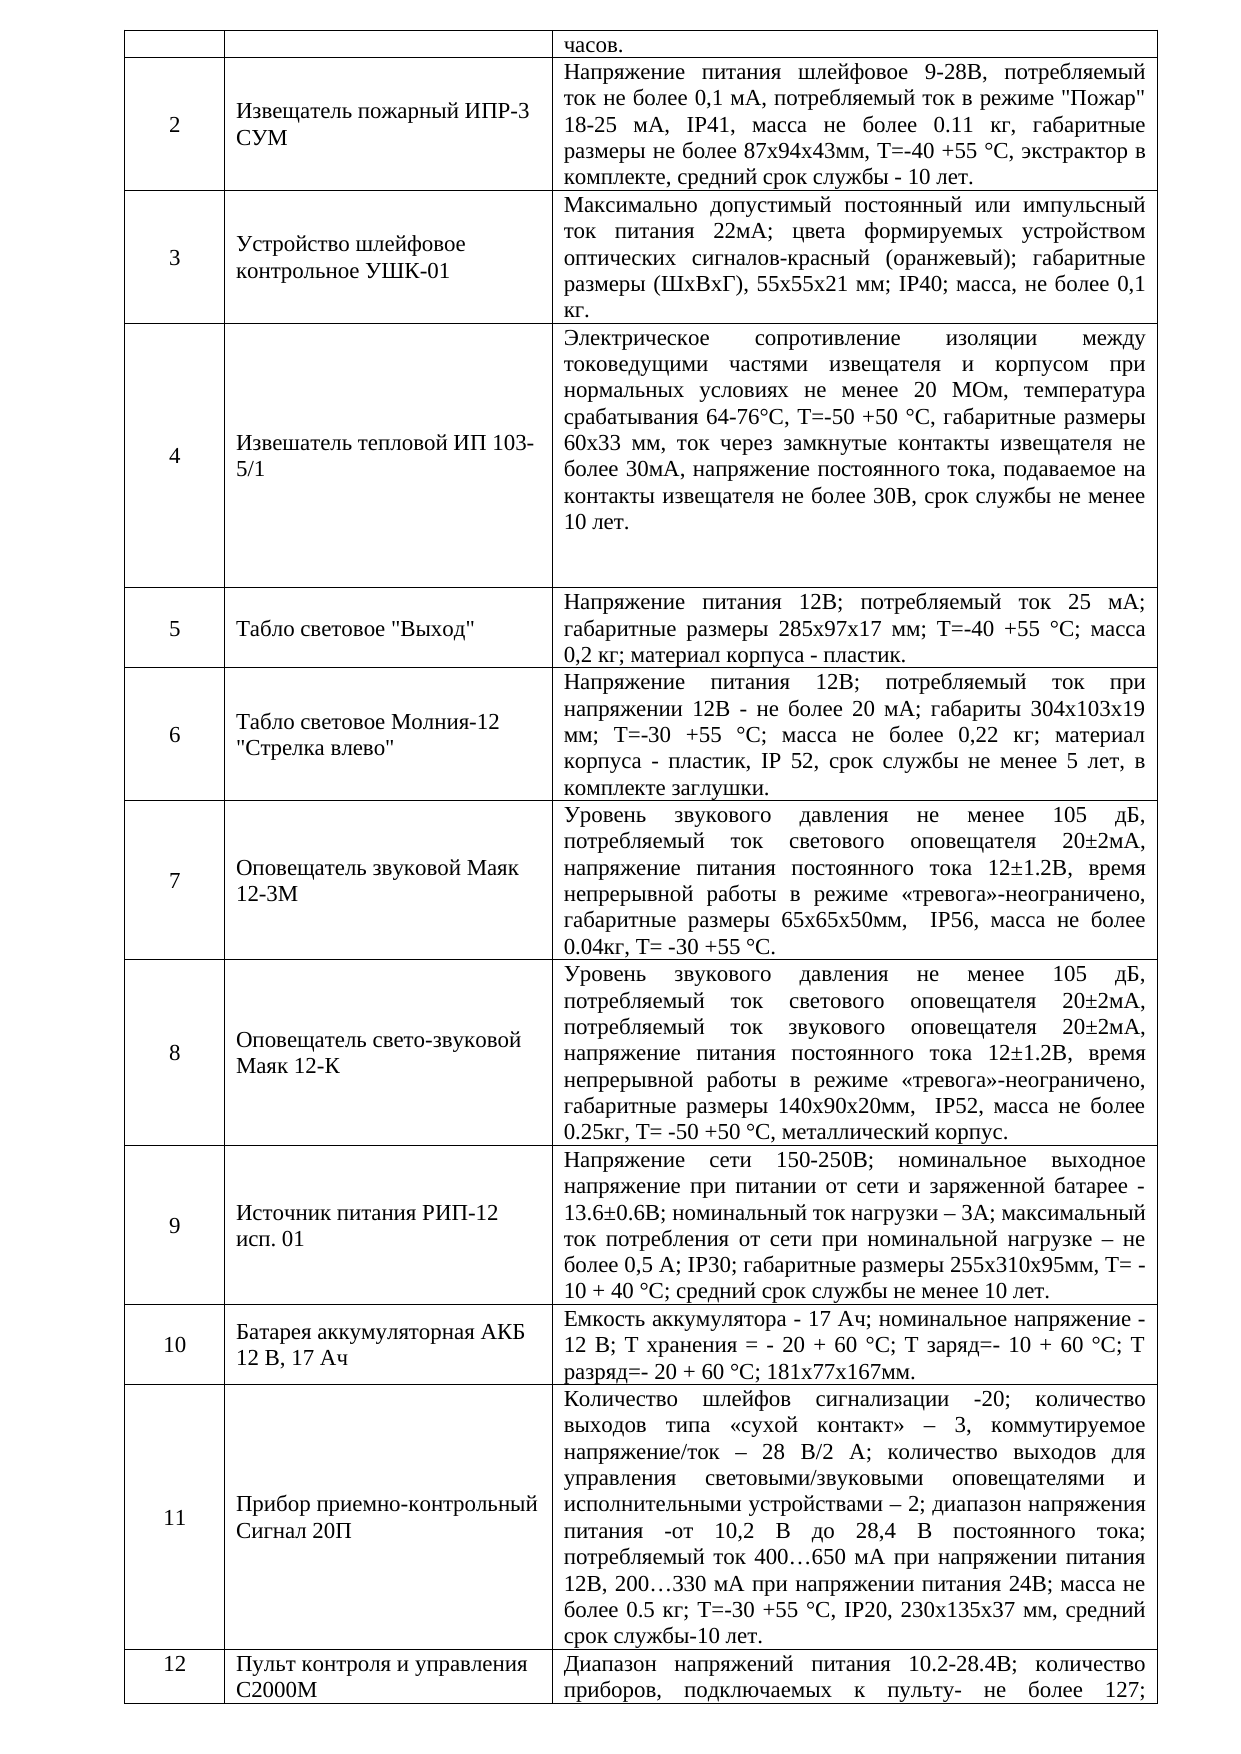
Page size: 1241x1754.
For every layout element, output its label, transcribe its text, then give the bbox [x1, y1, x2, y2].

table_cell Оповещатель звуковой Маяк 12-3М [225, 801, 552, 959]
table_cell Оповещатель свето-звуковой Маяк 12-К [225, 960, 552, 1145]
table_cell Напряжение сети 150-250В; номинальное выходное напряжение при питании от сети и заряженной батарее -13.6±0.6В; номинальный ток нагрузки – 3А; максимальный ток потребления от сети при номинальной нагрузке – не более 0,5 А; IP30; габаритные размеры 255х310х95мм, Т= -10 + 40 °С; средний срок службы не менее 10 лет. [553, 1146, 1157, 1304]
table_cell 10 [125, 1305, 224, 1384]
table_cell Извещатель пожарный ИПР-3 СУМ [225, 58, 552, 190]
table_cell 11 [125, 1385, 224, 1649]
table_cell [225, 1650, 552, 1702]
table_cell Количество шлейфов сигнализации -20; количество выходов типа «сухой контакт» – 3, коммутируемое напряжение/ток – 28 В/2 А; количество выходов для управления световыми/звуковыми оповещателями и исполнительными устройствами – 2; диапазон напряжения питания -от 10,2 В до 28,4 В постоянного тока; потребляемый ток 400…650 мА при напряжении питания 12В, 200…330 мА при напряжении питания 24В; масса не более 0.5 кг; Т=-30 +55 °C, IР20, 230х135х37 мм, средний срок службы-10 лет. [553, 1385, 1157, 1649]
table_cell 1 [125, 31, 224, 57]
table_cell Электрическое сопротивление изоляции между токоведущими частями извещателя и корпусом при нормальных условиях не менее 20 МОм, температура срабатывания 64-76°С, Т=-50 +50 °С, габаритные размеры 60х33 мм, ток через замкнутые контакты извещателя не более 30мА, напряжение постоянного тока, подаваемое на контакты извещателя не более 30В, срок службы не менее 10 лет. [553, 324, 1157, 587]
table_cell Прибор приемно-контрольный Сигнал 20П [225, 1385, 552, 1649]
table_cell Уровень звукового давления не менее 105 дБ, потребляемый ток светового оповещателя 20±2мА, потребляемый ток звукового оповещателя 20±2мА, напряжение питания постоянного тока 12±1.2В, время непрерывной работы в режиме «тревога»-неограничено, габаритные размеры 140х90х20мм, IP52, масса не более 0.25кг, Т= -50 +50 °С, металлический корпус. [553, 960, 1157, 1145]
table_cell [553, 1650, 1157, 1702]
table_cell 9 [125, 1146, 224, 1304]
table_cell Табло световое "Выход" [225, 588, 552, 667]
table_cell Напряжение питания 12В; потребляемый ток при напряжении 12В - не более 20 мА; габариты 304х103х19 мм; Т=-30 +55 °С; масса не более 0,22 кг; материал корпуса - пластик, IP 52, срок службы не менее 5 лет, в комплекте заглушки. [553, 668, 1157, 800]
table_cell 12 [125, 1650, 224, 1702]
table_cell 3 [125, 191, 224, 323]
table_cell Устройство шлейфовое контрольное УШК-01 [225, 191, 552, 323]
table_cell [225, 31, 552, 57]
table_cell 8 [125, 960, 224, 1145]
table_cell 4 [125, 324, 224, 587]
table_cell Извешатель тепловой ИП 103-5/1 [225, 324, 552, 587]
table_cell Напряжение питания шлейфовое 9-28В, потребляемый ток не более 0,1 мА, потребляемый ток в режиме "Пожар" 18-25 мА, IP41, масса не более 0.11 кг, габаритные размеры не более 87х94х43мм, Т=-40 +55 °С, экстрактор в комплекте, средний срок службы - 10 лет. [553, 58, 1157, 190]
table_cell 7 [125, 801, 224, 959]
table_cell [553, 31, 1157, 57]
table_cell Табло световое Молния-12 "Стрелка влево" [225, 668, 552, 800]
table_cell Источник питания РИП-12 исп. 01 [225, 1146, 552, 1304]
table_cell 6 [125, 668, 224, 800]
table_cell Максимально допустимый постоянный или импульсный ток питания 22мА; цвета формируемых устройством оптических сигналов-красный (оранжевый); габаритные размеры (ШхВхГ), 55х55х21 мм; IP40; масса, не более 0,1 кг. [553, 191, 1157, 323]
table_cell 2 [125, 58, 224, 190]
table_cell Емкость аккумулятора - 17 Ач; номинальное напряжение -12 В; Т хранения = - 20 + 60 °С; Т заряд=- 10 + 60 °С; Т разряд=- 20 + 60 °С; 181х77х167мм. [553, 1305, 1157, 1384]
table_cell Напряжение питания 12В; потребляемый ток 25 мА; габаритные размеры 285х97х17 мм; Т=-40 +55 °С; масса 0,2 кг; материал корпуса - пластик. [553, 588, 1157, 667]
table_cell Батарея аккумуляторная АКБ 12 В, 17 Ач [225, 1305, 552, 1384]
table_cell 5 [125, 588, 224, 667]
table_cell Уровень звукового давления не менее 105 дБ, потребляемый ток светового оповещателя 20±2мА, напряжение питания постоянного тока 12±1.2В, время непрерывной работы в режиме «тревога»-неограничено, габаритные размеры 65х65х50мм, IP56, масса не более 0.04кг, Т= -30 +55 °С. [553, 801, 1157, 959]
